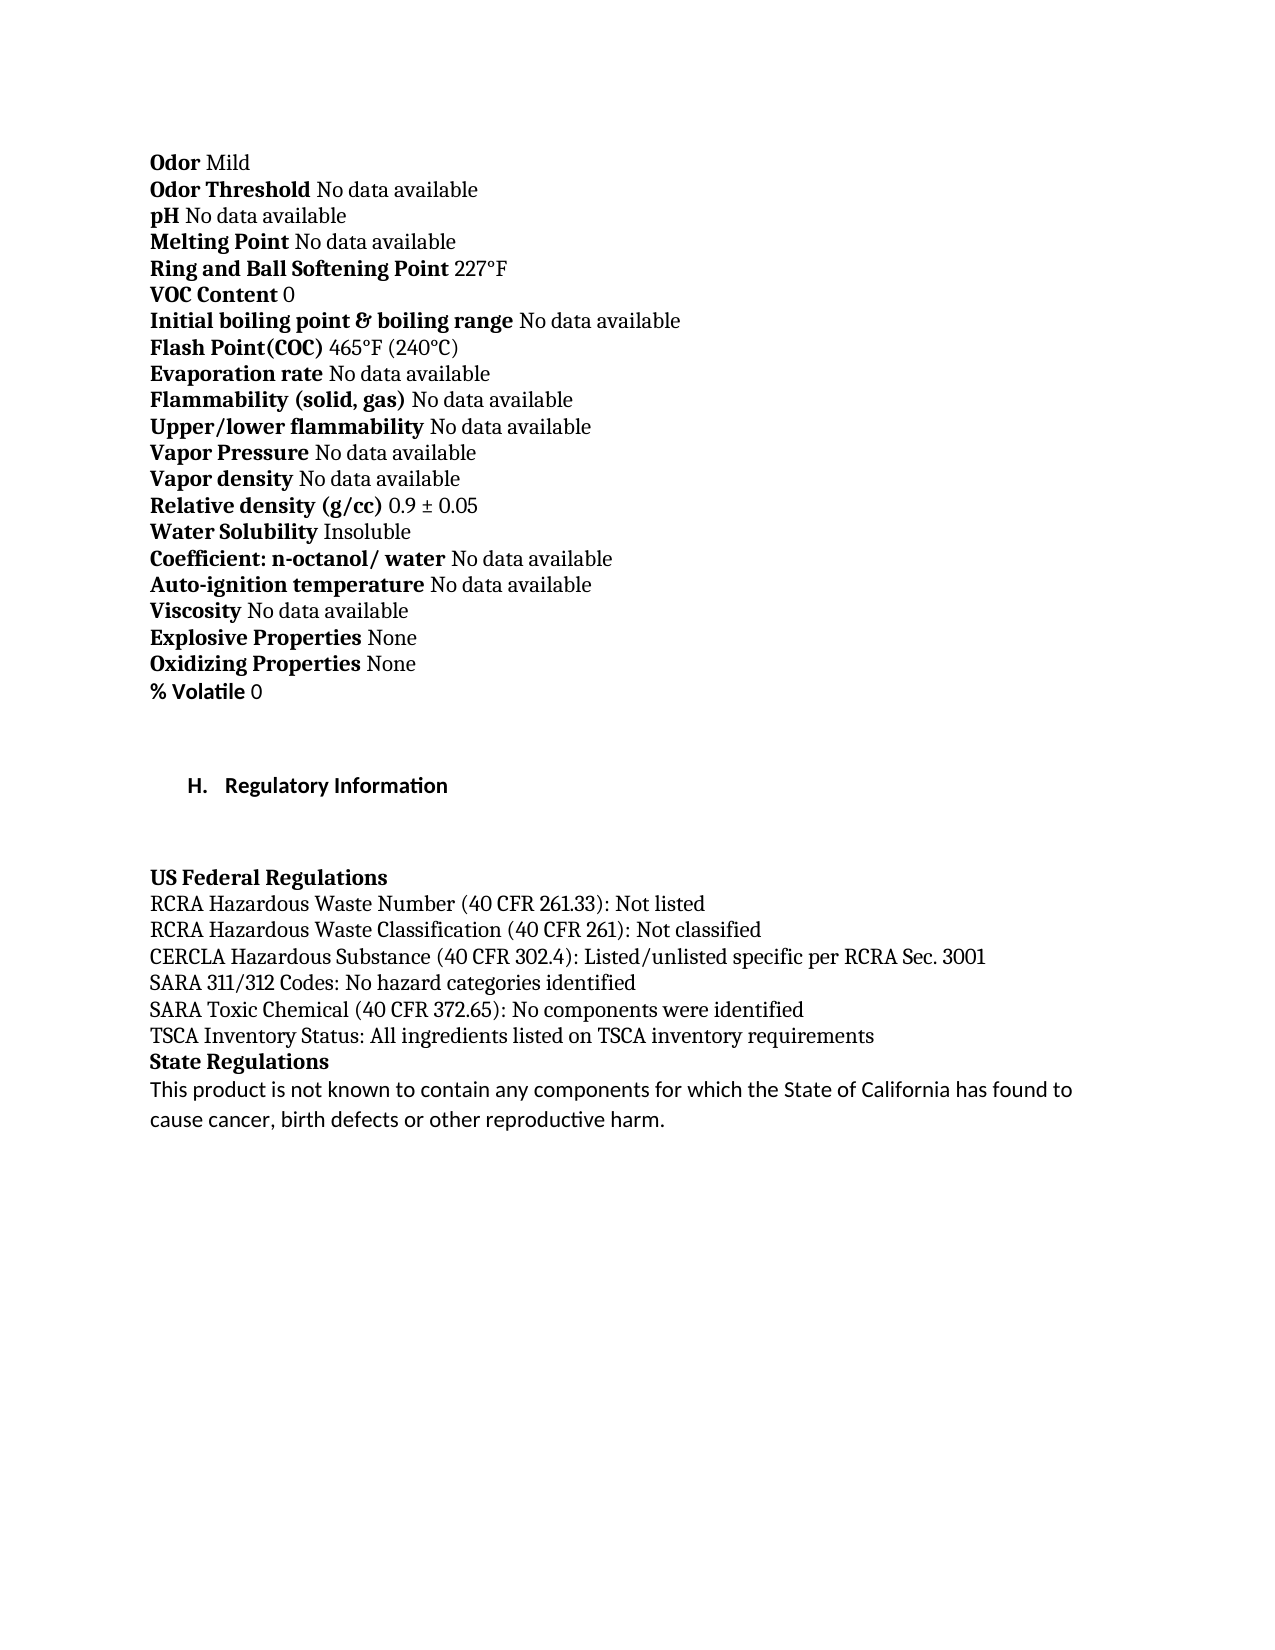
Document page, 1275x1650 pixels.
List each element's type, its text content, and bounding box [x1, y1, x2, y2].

text Auto-ignition temperature No data available [150, 572, 1125, 598]
text Explosive Properties None [150, 624, 1125, 651]
text Vapor density No data available [150, 466, 1125, 493]
text TSCA Inventory Status: All ingredients listed on TSCA inventory requirements [150, 1023, 1125, 1049]
text Initial boiling point & boiling range No data available [150, 308, 1125, 334]
text Flash Point(COC) 465°F (240°C) [150, 334, 1125, 361]
text Odor Threshold No data available [150, 176, 1125, 203]
text RCRA Hazardous Waste Number (40 CFR 261.33): Not listed [150, 891, 1125, 917]
text Viscosity No data available [150, 598, 1125, 624]
text Relative density (g/cc) 0.9 ± 0.05 [150, 493, 1125, 519]
text SARA 311/312 Codes: No hazard categories identified [150, 970, 1125, 996]
text This product is not known to contain any components for which the State of California has found to cause cancer, birth defects or other reproductive harm. [150, 1075, 1125, 1134]
text VOC Content 0 [150, 282, 1125, 308]
text pH No data available [150, 203, 1125, 229]
text Water Solubility Insoluble [150, 519, 1125, 545]
text Vapor Pressure No data available [150, 440, 1125, 466]
text Odor Mild [150, 150, 1125, 176]
text Upper/lower flammability No data available [150, 413, 1125, 440]
text State Regulations [150, 1049, 1125, 1075]
text Flammability (solid, gas) No data available [150, 387, 1125, 413]
text US Federal Regulations [150, 864, 1125, 891]
text Oxidizing Properties None [150, 651, 1125, 677]
text Ring and Ball Softening Point 227°F [150, 255, 1125, 282]
text Coefficient: n-octanol/ water No data available [150, 545, 1125, 572]
text RCRA Hazardous Waste Classification (40 CFR 261): Not classified [150, 917, 1125, 944]
text SARA Toxic Chemical (40 CFR 372.65): No components were identified [150, 996, 1125, 1023]
list Regulatory Information [187, 771, 1125, 799]
text Melting Point No data available [150, 229, 1125, 255]
text CERCLA Hazardous Substance (40 CFR 302.4): Listed/unlisted specific per RCRA Sec. 3001 [150, 944, 1125, 970]
text % Volatile 0 [150, 677, 1125, 705]
text Evaporation rate No data available [150, 361, 1125, 387]
